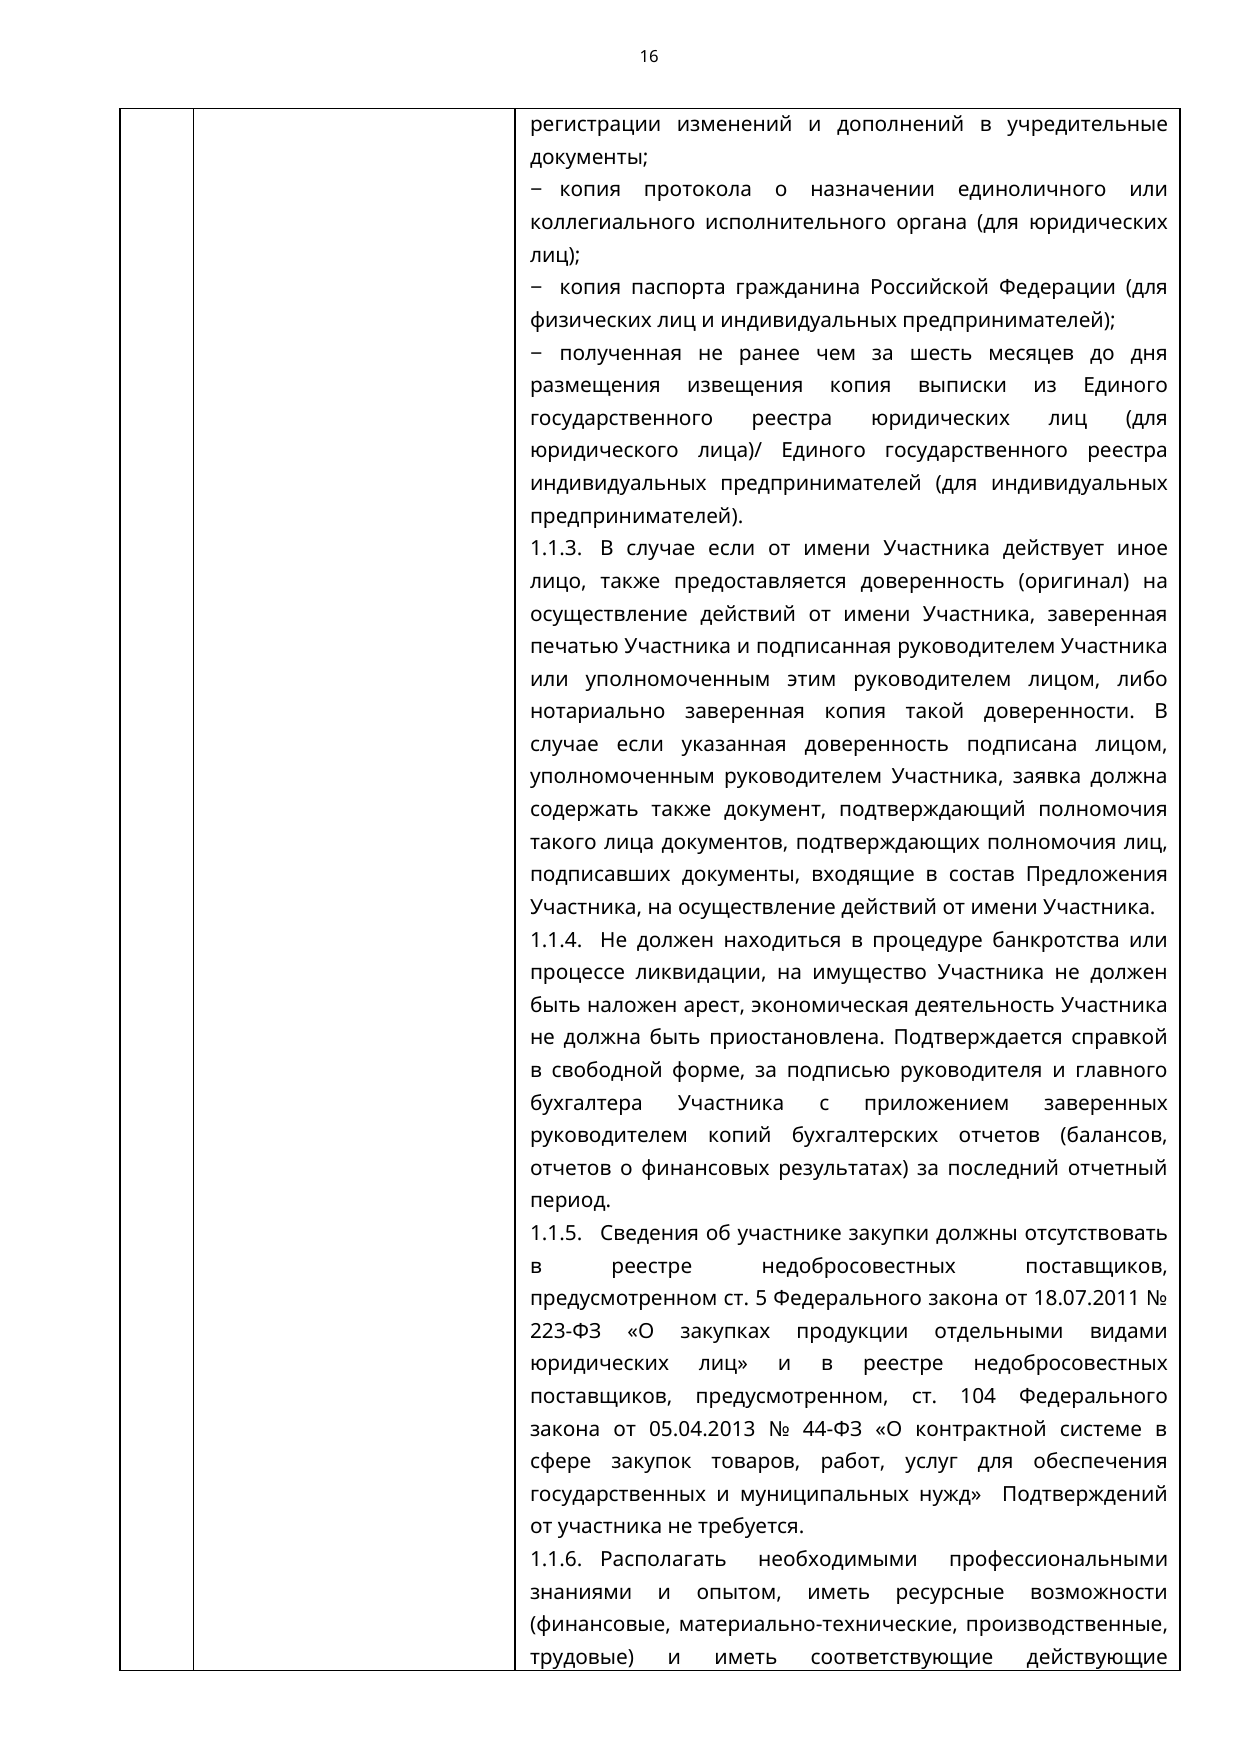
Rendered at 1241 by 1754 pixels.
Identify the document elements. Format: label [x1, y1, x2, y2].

table_cell [194, 109, 514, 1670]
table_cell [121, 109, 193, 1670]
table_cell [516, 109, 1179, 1670]
